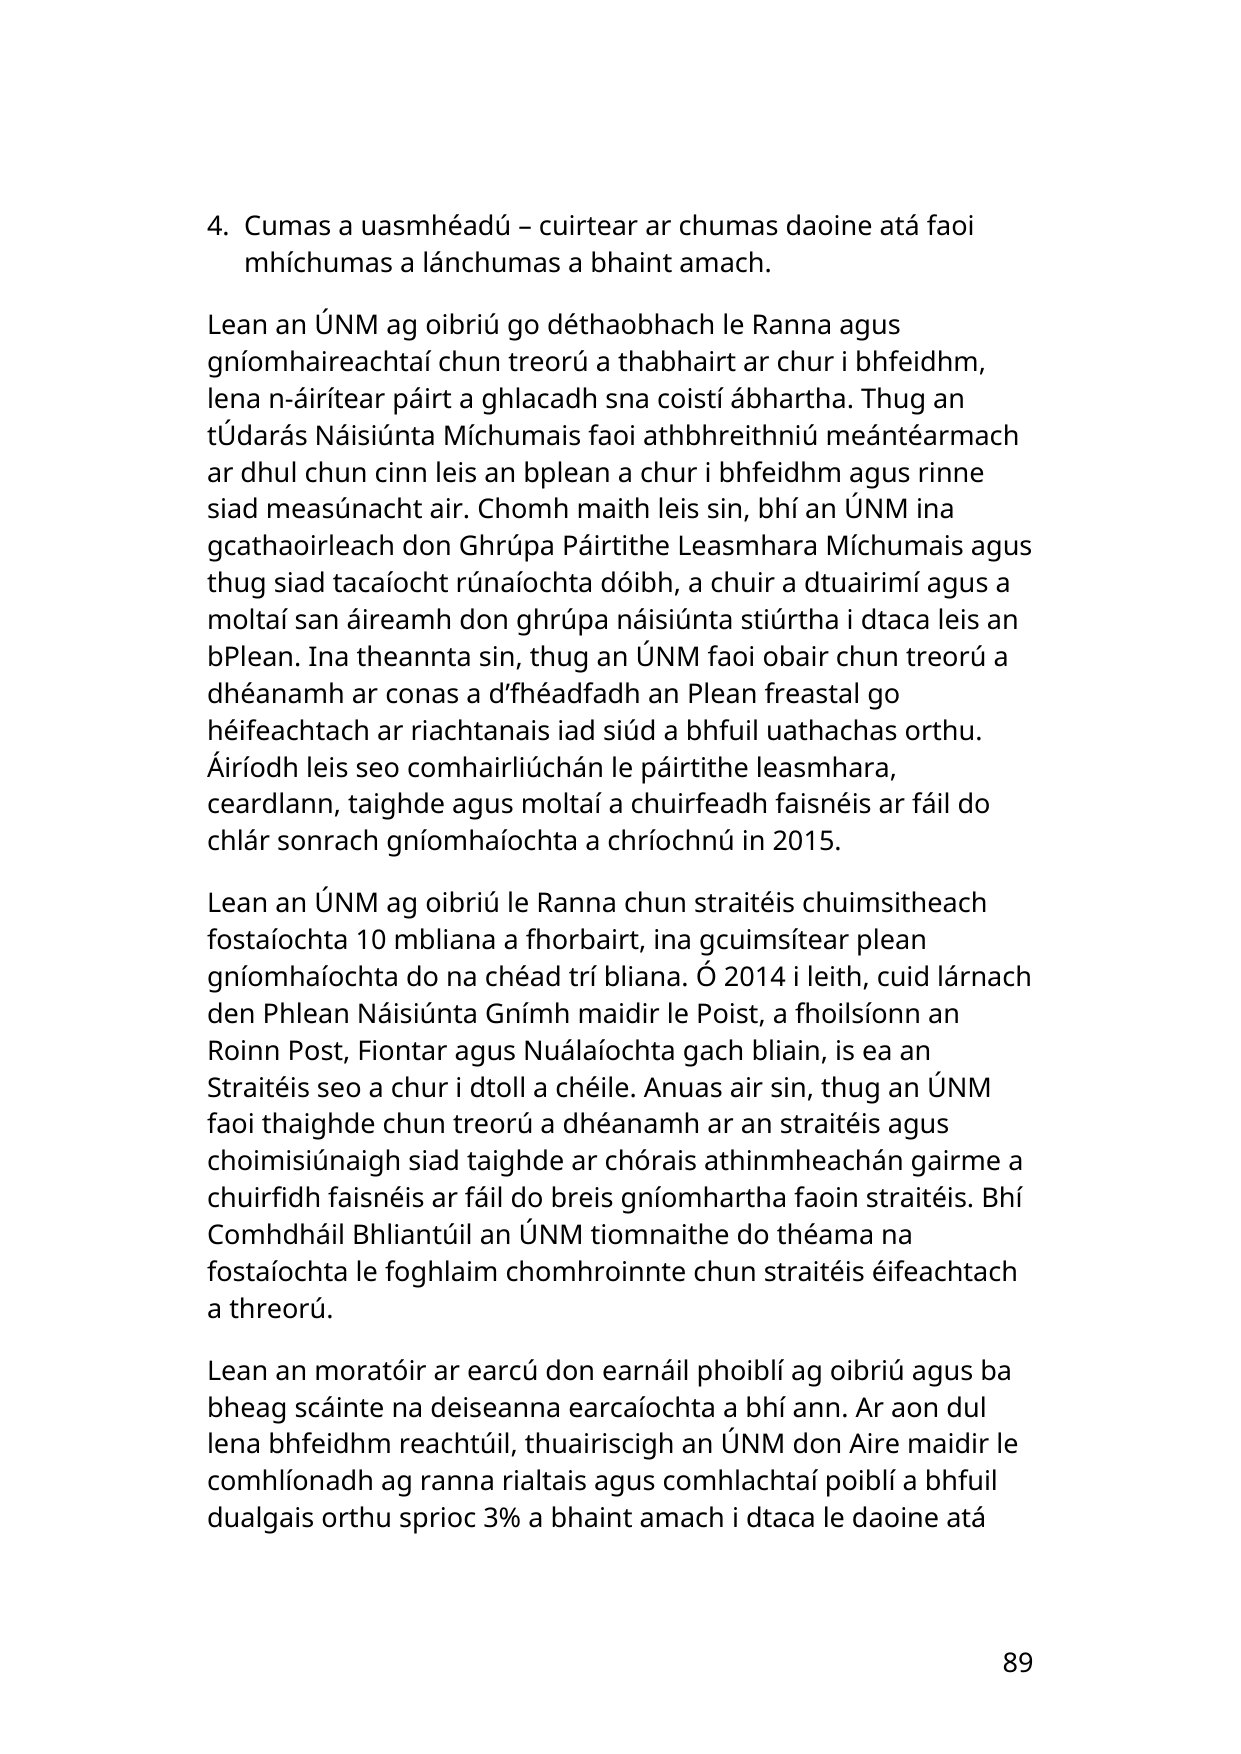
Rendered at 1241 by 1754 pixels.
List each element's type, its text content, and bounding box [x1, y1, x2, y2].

text Lean an ÚNM ag oibriú le Ranna chun straitéis chuimsitheach fostaíochta 10 mbliana a fhorbairt, ina gcuimsítear plean gníomhaíochta do na chéad trí bliana. Ó 2014 i leith, cuid lárnach den Phlean Náisiúnta Gnímh maidir le Poist, a fhoilsíonn an Roinn Post, Fiontar agus Nuálaíochta gach bliain, is ea an Straitéis seo a chur i dtoll a chéile. Anuas air sin, thug an ÚNM faoi thaighde chun treorú a dhéanamh ar an straitéis agus choimisiúnaigh siad taighde ar chórais athinmheachán gairme a chuirfidh faisnéis ar fáil do breis gníomhartha faoin straitéis. Bhí Comhdháil Bhliantúil an ÚNM tiomnaithe do théama na fostaíochta le foghlaim chomhroinnte chun straitéis éifeachtach a threorú. [207, 884, 1033, 1326]
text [207, 1351, 1033, 1536]
list 4. Cumas a uasmhéadú – cuirtear ar chumas daoine atá faoi mhíchumas a lánchumas a bhaint amach. [207, 207, 1033, 281]
list Lean an ÚNM ag oibriú go déthaobhach le Ranna agus gníomhaireachtaí chun treorú a thabhairt ar chur i bhfeidhm, lena n-áirítear páirt a ghlacadh sna coistí ábhartha. Thug an tÚdarás Náisiúnta Míchumais faoi athbhreithniú meántéarmach ar dhul chun cinn leis an bplean a chur i bhfeidhm agus rinne siad measúnacht air. Chomh maith leis sin, bhí an ÚNM ina gcathaoirleach don Ghrúpa Páirtithe Leasmhara Míchumais agus thug siad tacaíocht rúnaíochta dóibh, a chuir a dtuairimí agus a moltaí san áireamh don ghrúpa náisiúnta stiúrtha i dtaca leis an bPlean. Ina theannta sin, thug an ÚNM faoi obair chun treorú a dhéanamh ar conas a d’fhéadfadh an Plean freastal go héifeachtach ar riachtanais iad siúd a bhfuil uathachas orthu. Áiríodh leis seo comhairliúchán le páirtithe leasmhara, ceardlann, taighde agus moltaí a chuirfeadh faisnéis ar fáil do chlár sonrach gníomhaíochta a chríochnú in 2015. [207, 306, 1033, 859]
